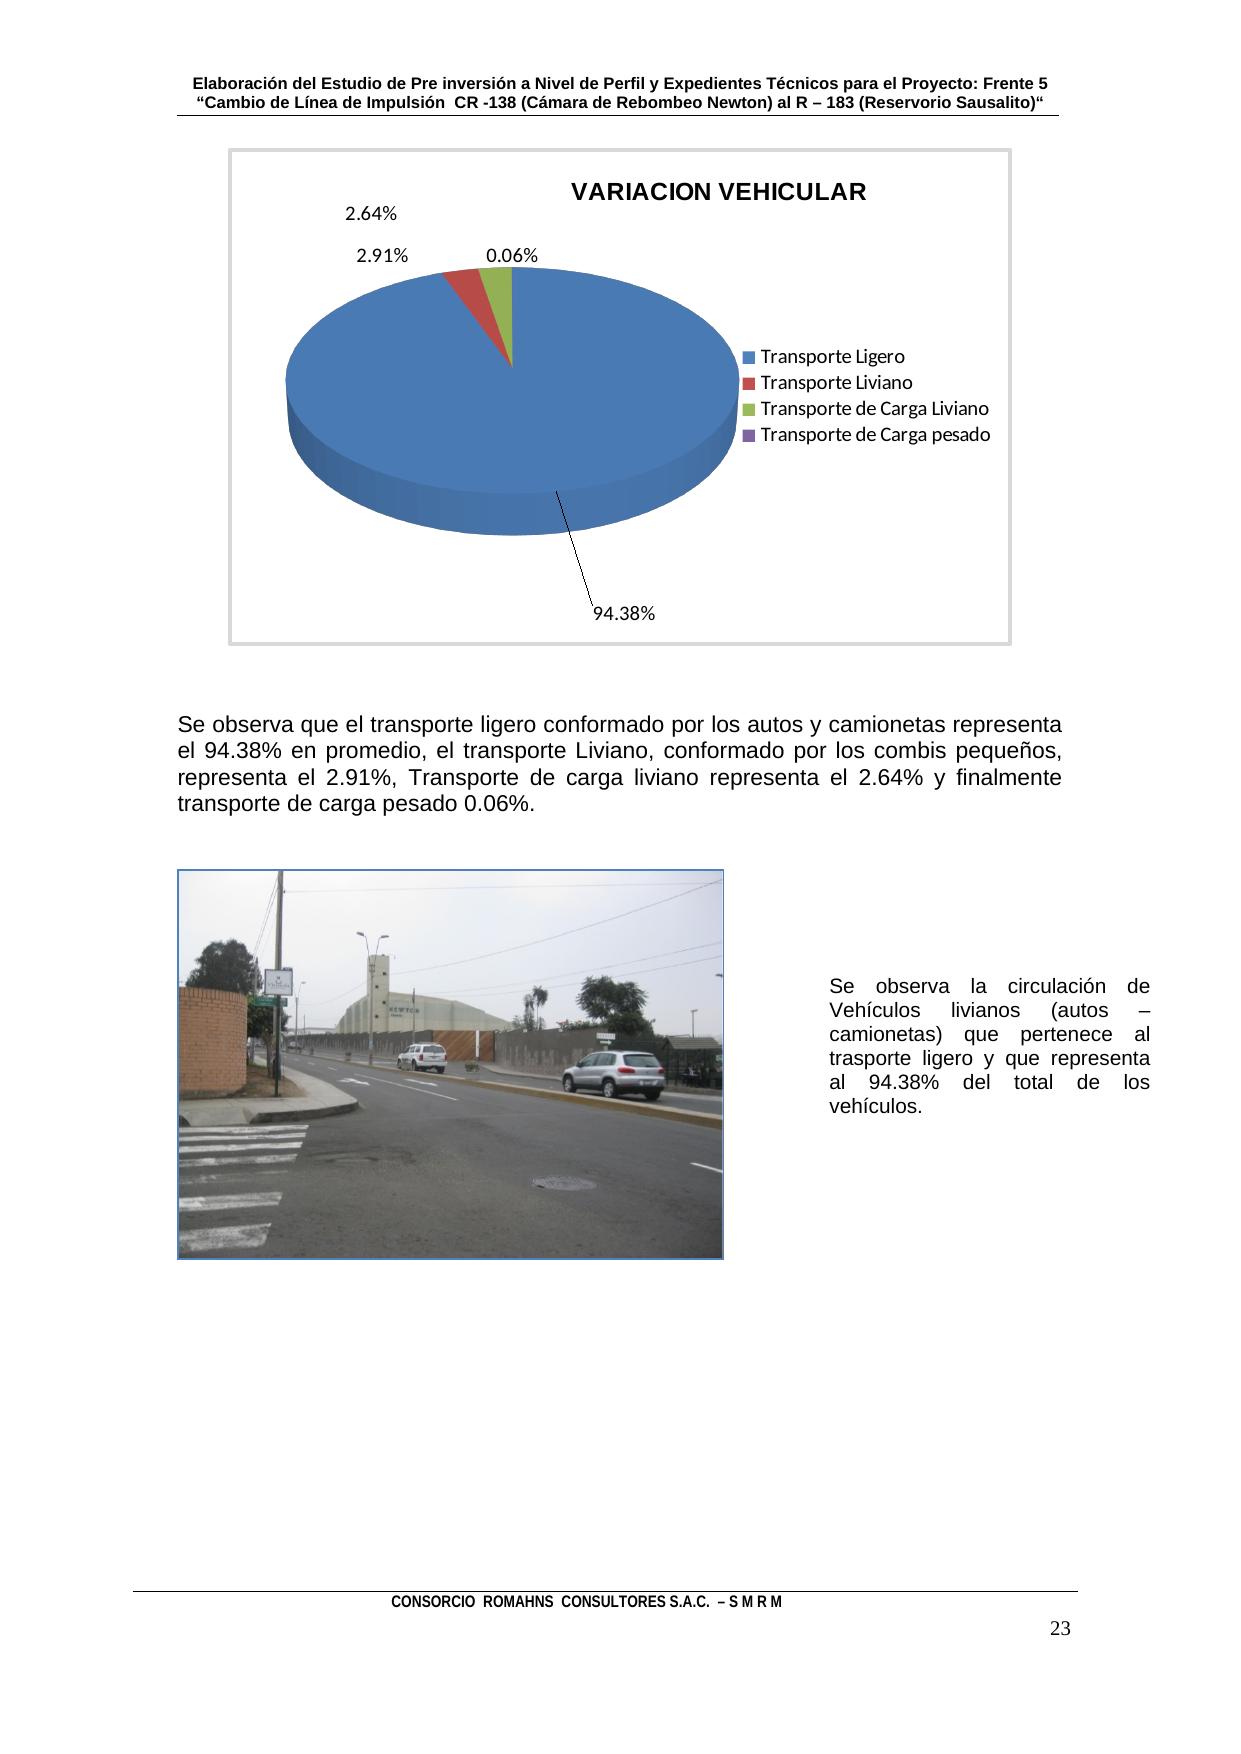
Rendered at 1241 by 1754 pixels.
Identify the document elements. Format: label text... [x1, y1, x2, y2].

text Se observa que el transporte ligero conformado por los autos y camionetas representa el 94.38% en promedio, el transporte Liviano, conformado por los combis pequeños, representa el 2.91%, Transporte de carga liviano representa el 2.64% y finalmente transporte de carga pesado 0.06%. [177, 711, 1063, 816]
picture [179, 871, 723, 1258]
